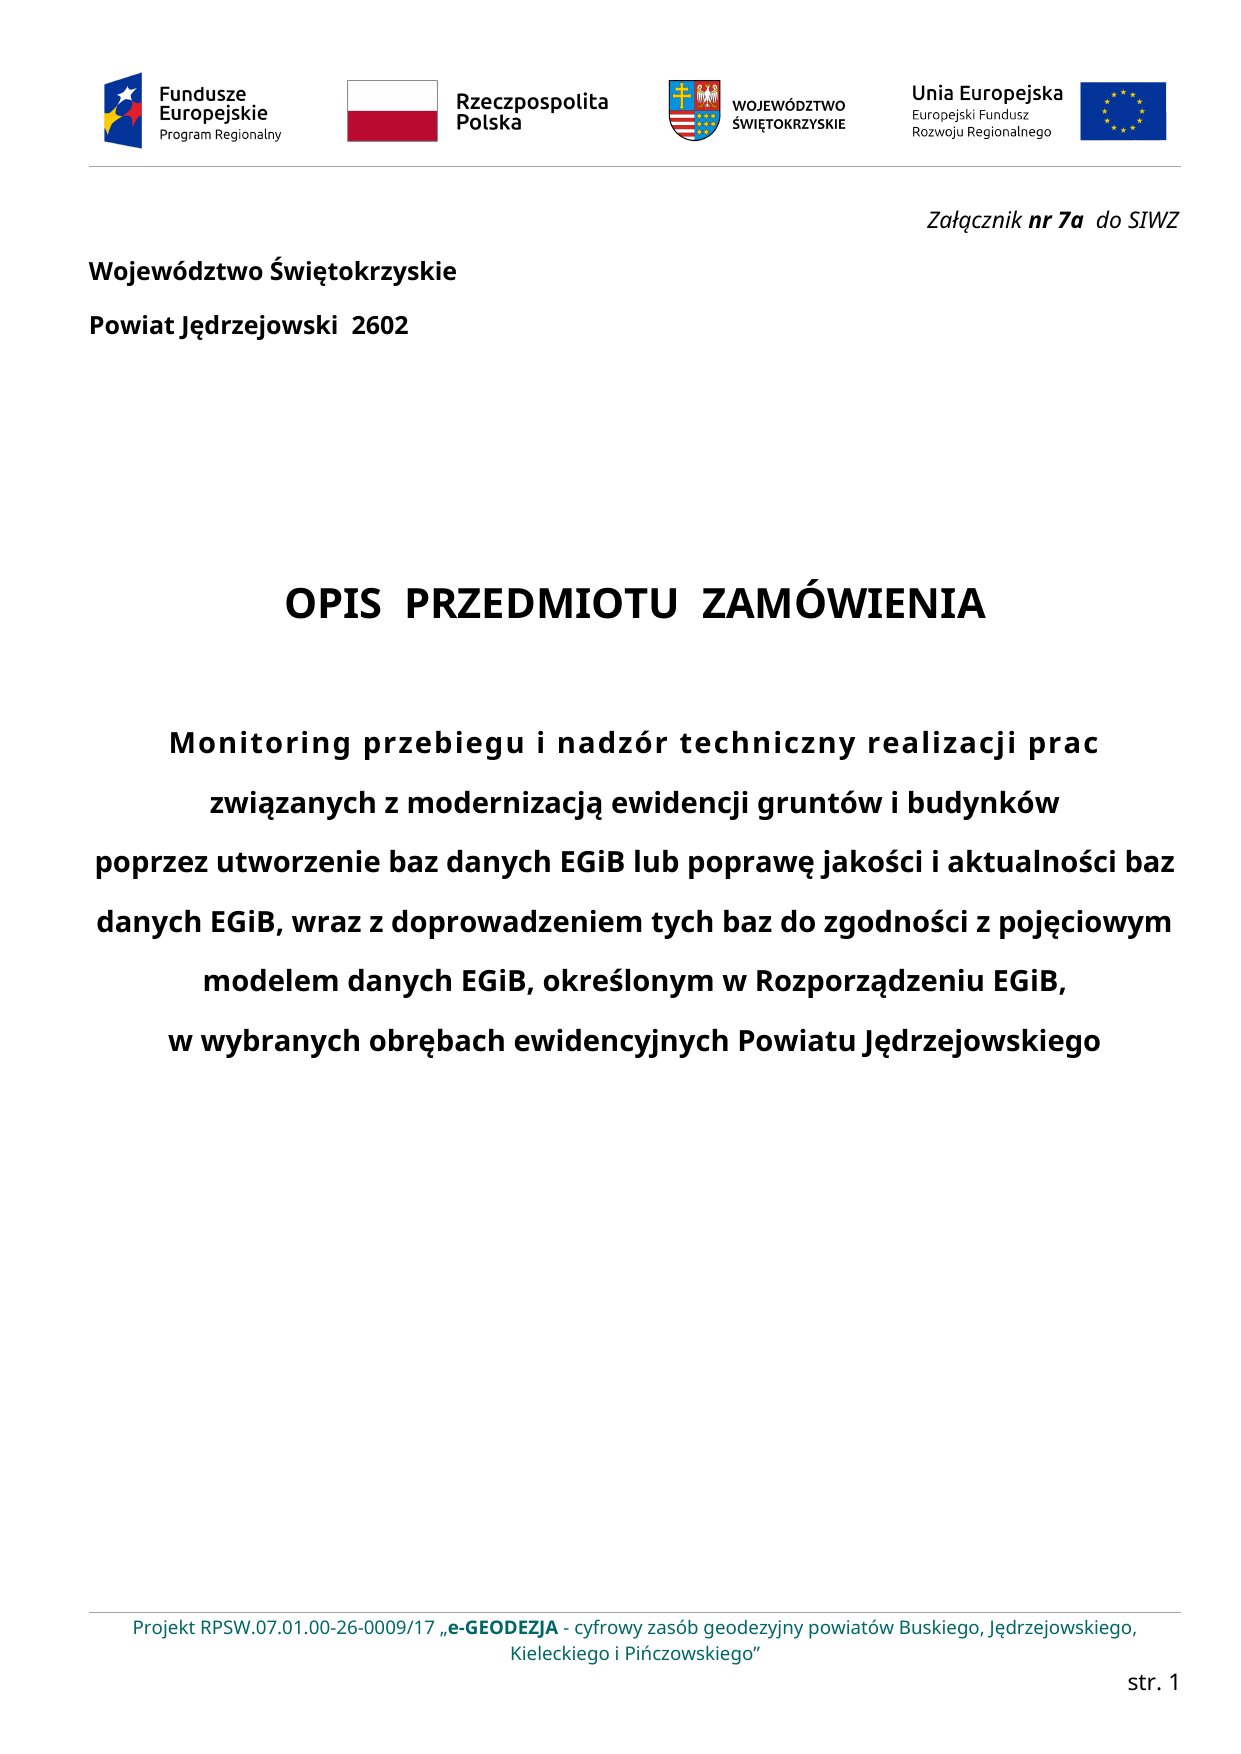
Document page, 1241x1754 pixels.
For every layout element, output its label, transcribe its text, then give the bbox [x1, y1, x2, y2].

text Województwo Świętokrzyskie [89, 254, 1181, 288]
text modelem danych EGiB, określonym w Rozporządzeniu EGiB, [89, 961, 1181, 1000]
text w wybranych obrębach ewidencyjnych Powiatu Jędrzejowskiego [89, 1020, 1181, 1060]
text Monitoring przebiegu i nadzór techniczny realizacji prac związanych z modernizacją ewidencji gruntów i budynków [89, 723, 1181, 822]
picture [88, 59, 1182, 164]
text poprzez utworzenie baz danych EGiB lub poprawę jakości i aktualności baz [89, 842, 1181, 881]
text OPIS PRZEDMIOTU ZAMÓWIENIA [89, 574, 1181, 631]
text danych EGiB, wraz z doprowadzeniem tych baz do zgodności z pojęciowym [89, 901, 1181, 941]
text Powiat Jędrzejowski 2602 [89, 307, 1181, 341]
text Załącznik nr 7a do SIWZ [89, 204, 1181, 235]
